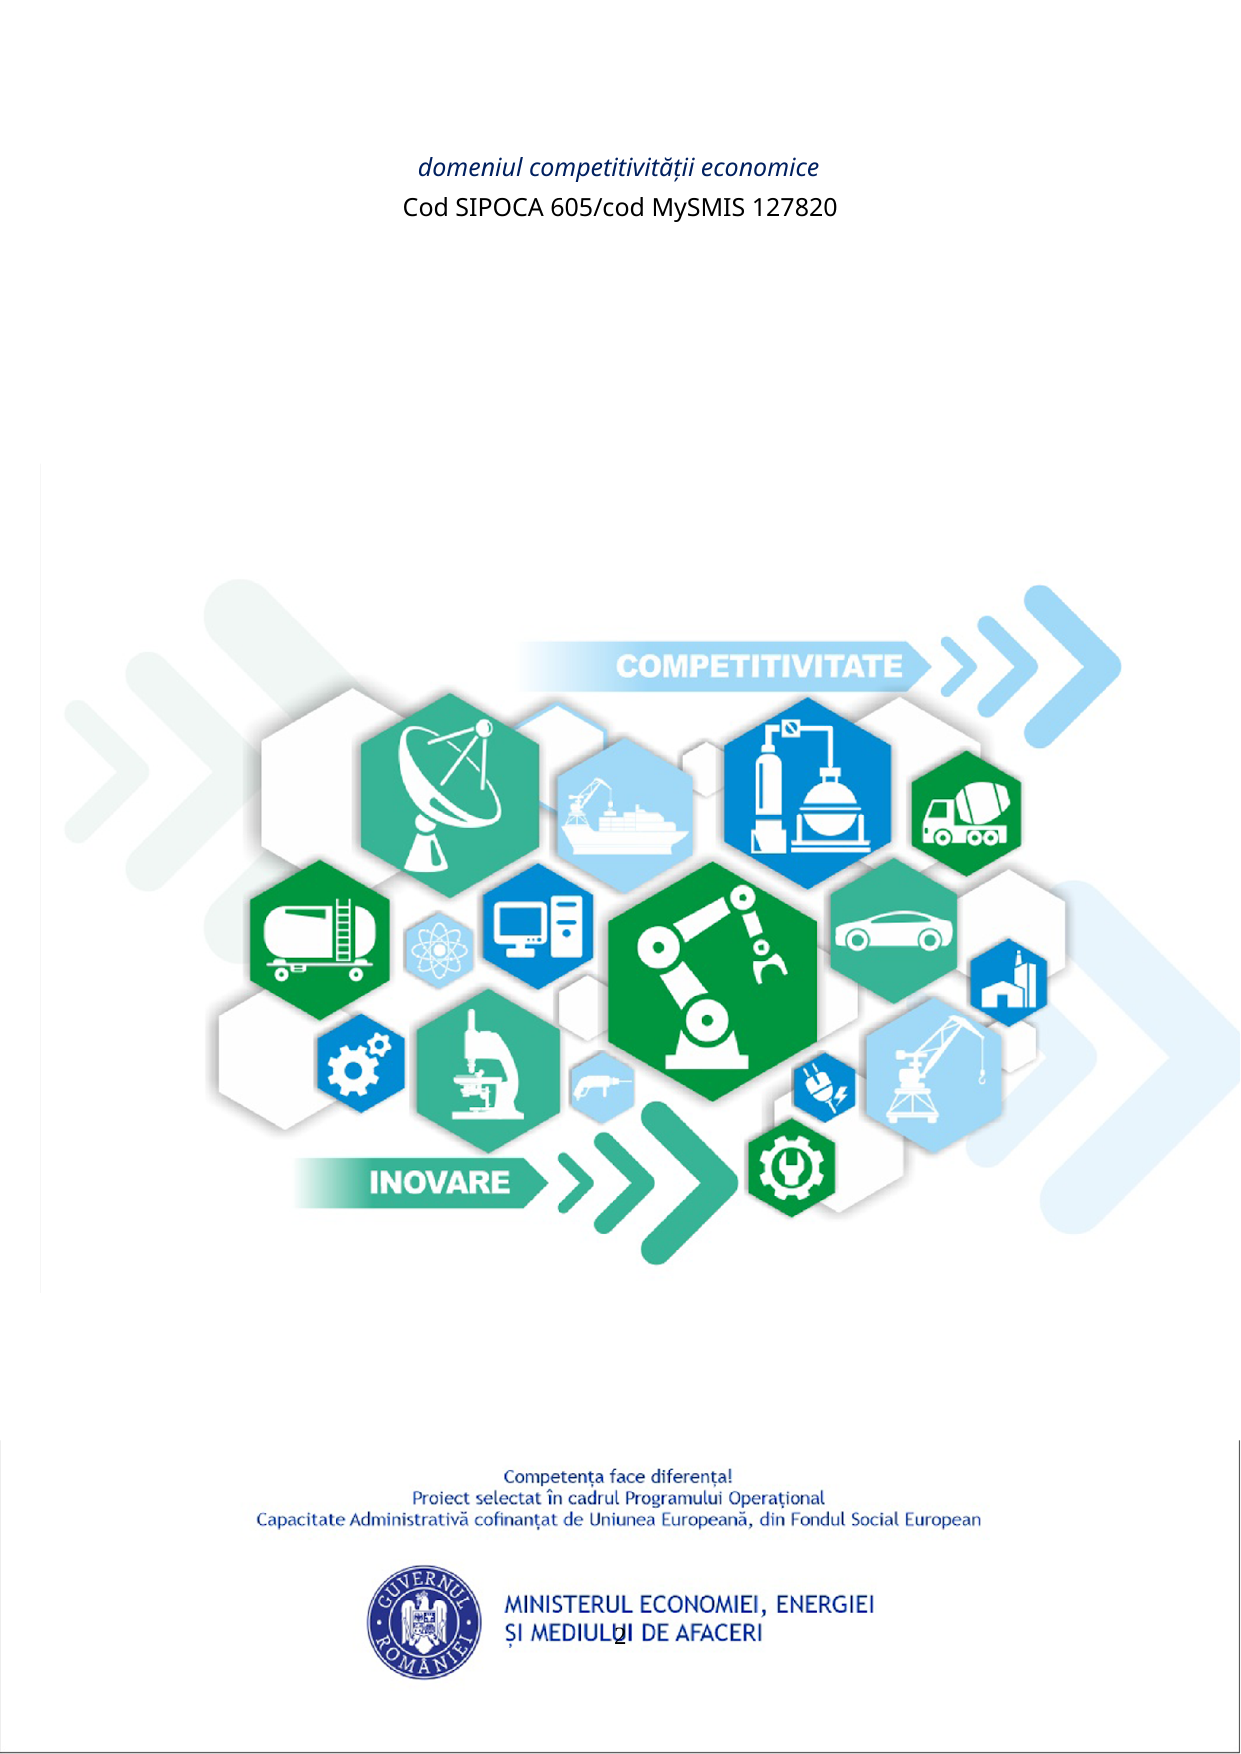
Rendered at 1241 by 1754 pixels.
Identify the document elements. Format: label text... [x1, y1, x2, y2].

picture [0, 0, 1241, 1754]
